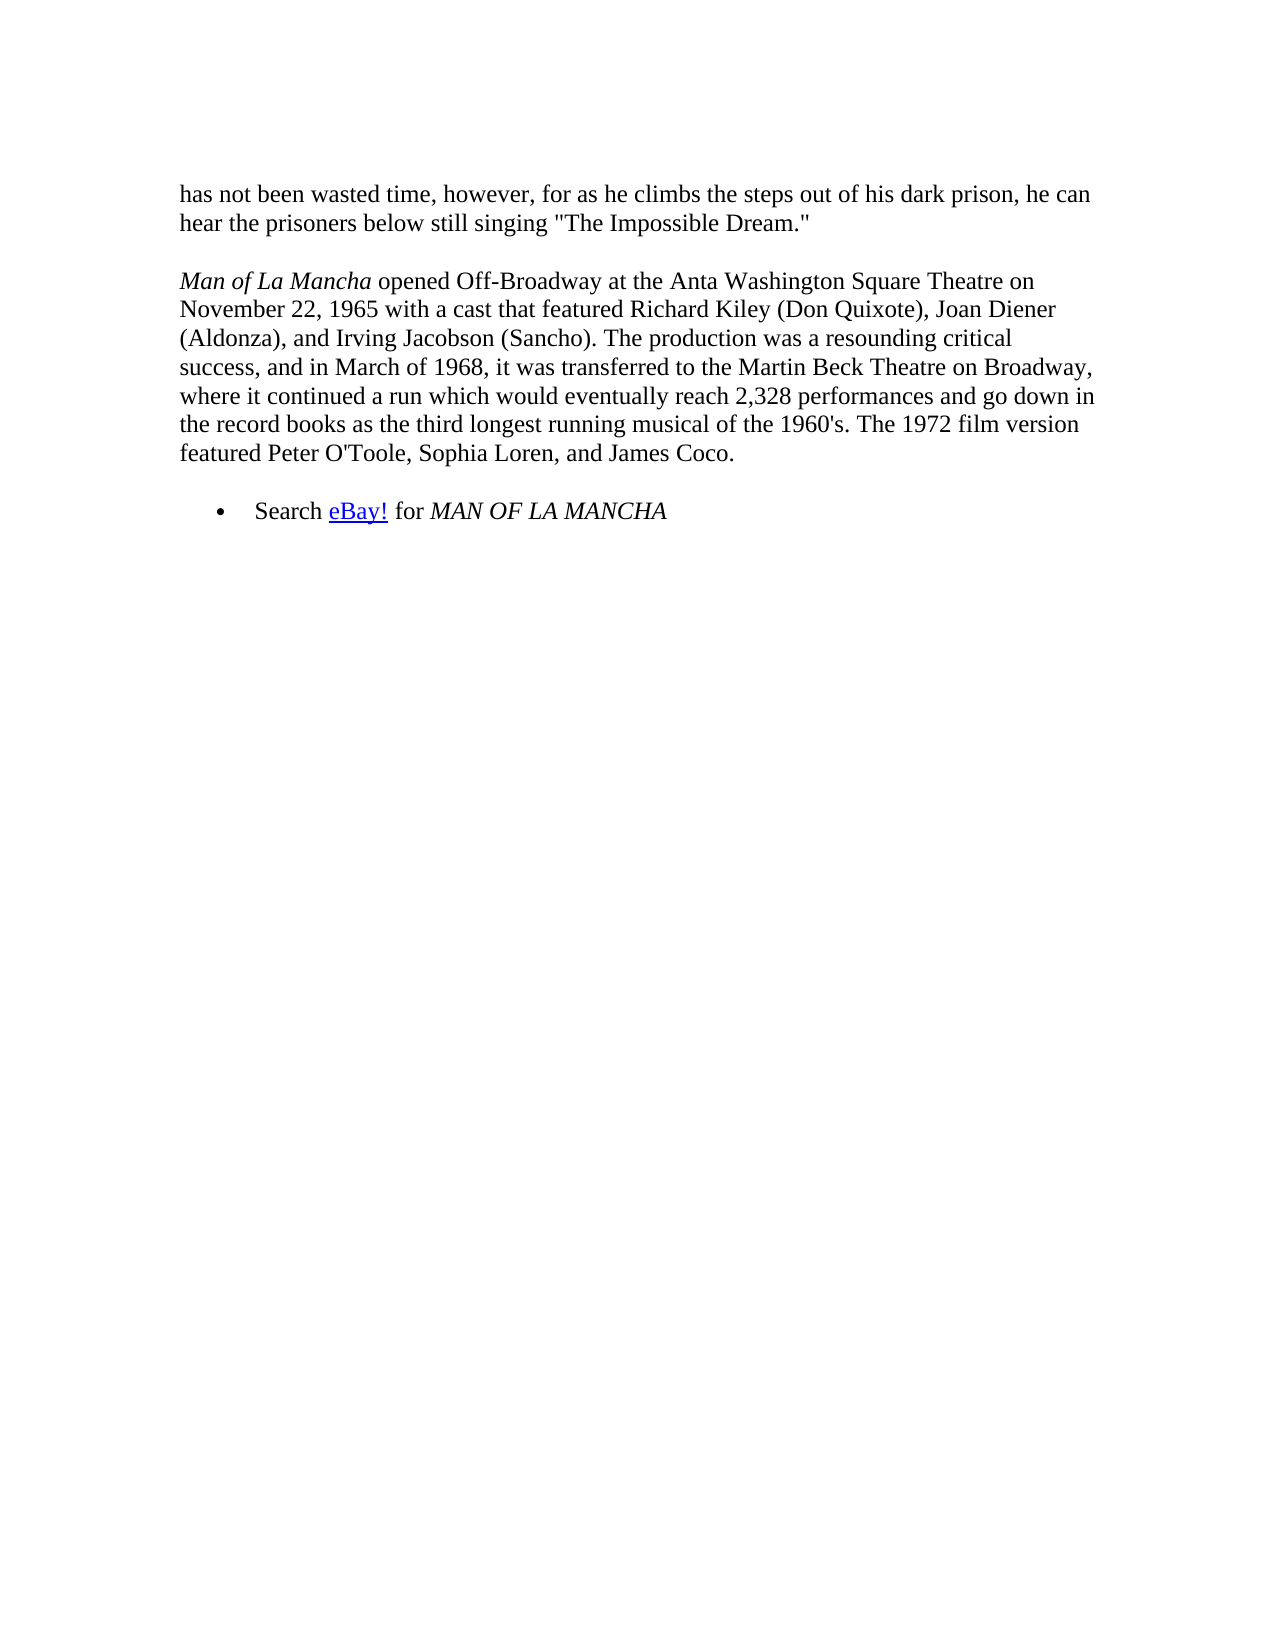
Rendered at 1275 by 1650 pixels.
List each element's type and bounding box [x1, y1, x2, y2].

table_header [179, 150, 1096, 554]
